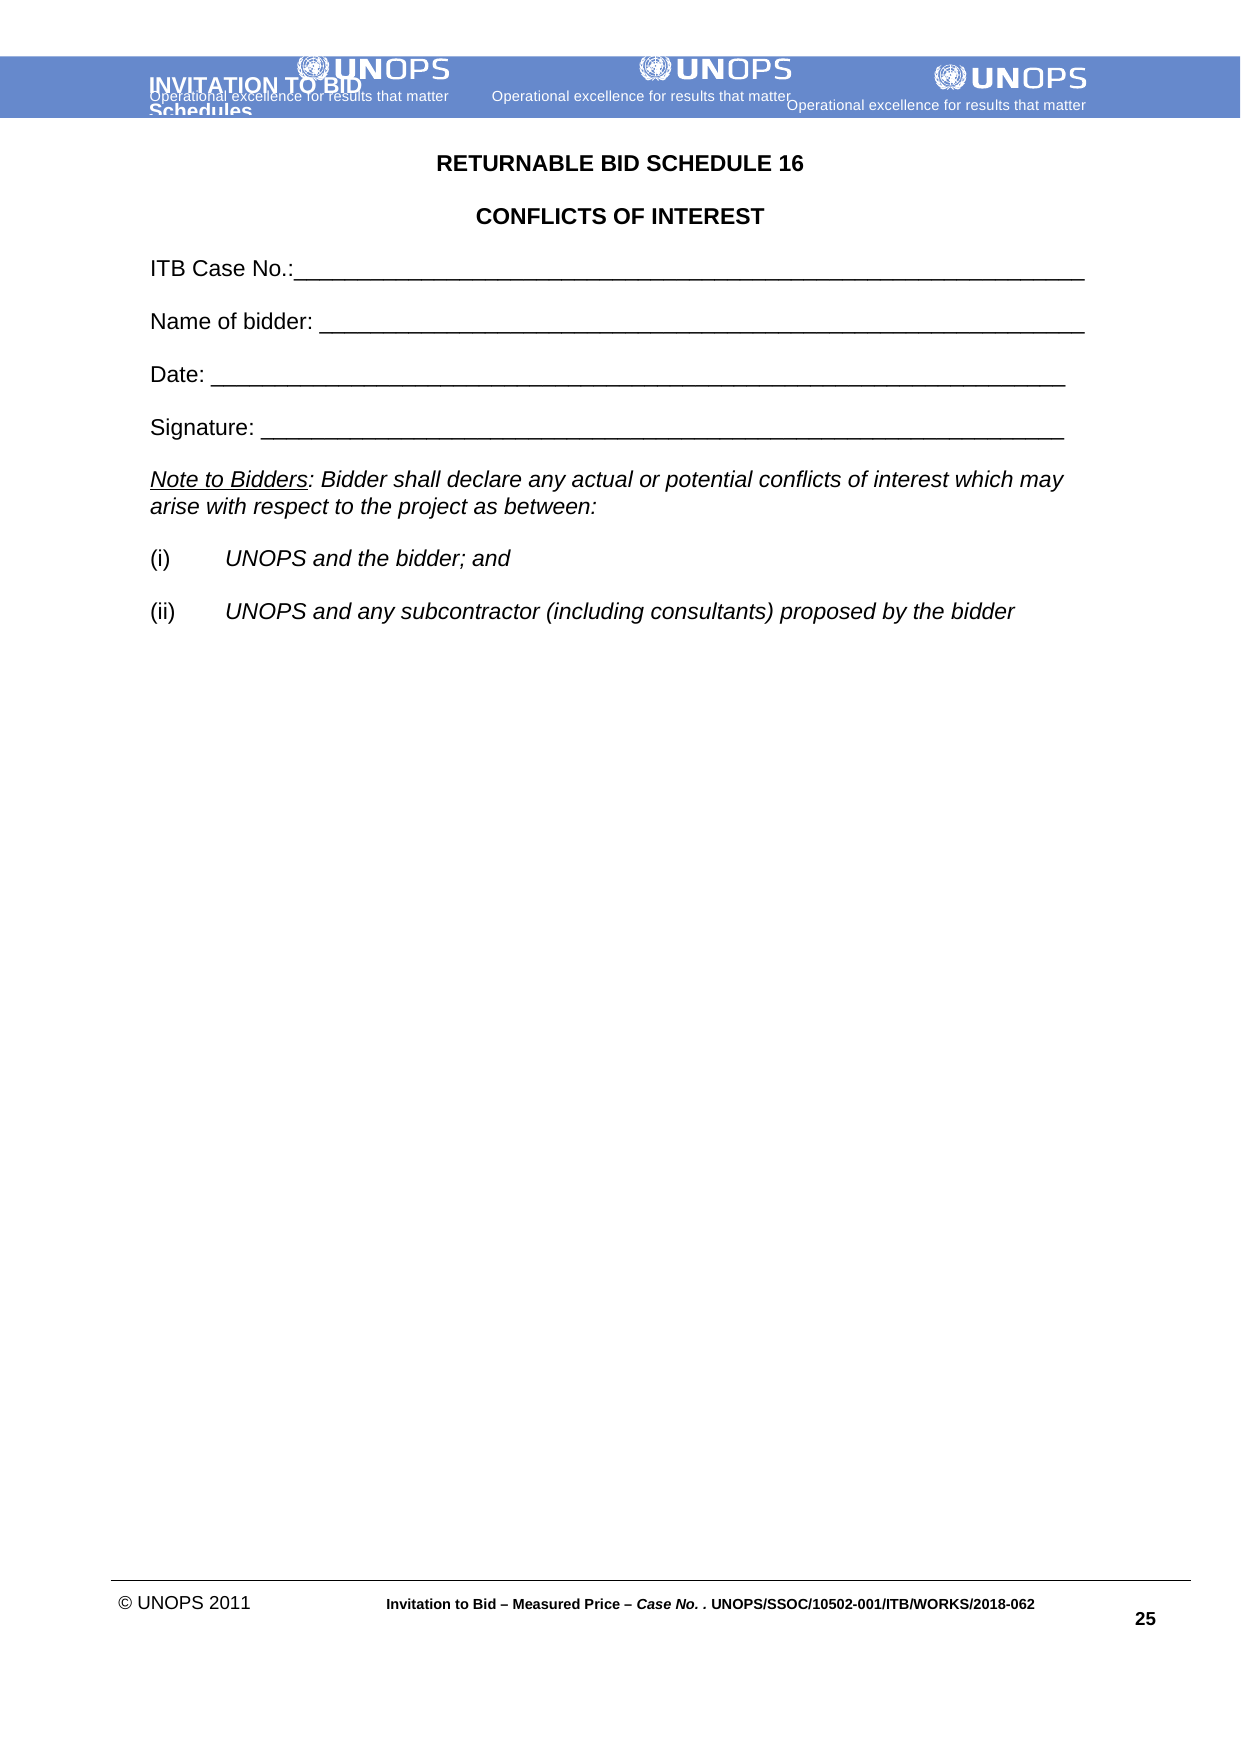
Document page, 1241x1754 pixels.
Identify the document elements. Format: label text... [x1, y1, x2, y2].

text Returnable Bid Schedule 16 [150, 150, 1090, 176]
text ITB Case No.:______________________________________________________________ [150, 255, 1090, 282]
subtitle UNOPS and the bidder; and [150, 545, 1090, 572]
text Date: ___________________________________________________________________ [150, 361, 1090, 387]
text Signature: _______________________________________________________________ [150, 413, 1090, 440]
subtitle Note to Bidders: Bidder shall declare any actual or potential conflicts of interest which may arise with respect to the project as between: [150, 466, 1090, 519]
text Name of bidder: ____________________________________________________________ [150, 308, 1090, 334]
text Conflicts of Interest [150, 203, 1090, 229]
subtitle UNOPS and any subcontractor (including consultants) proposed by the bidder [150, 598, 1090, 624]
